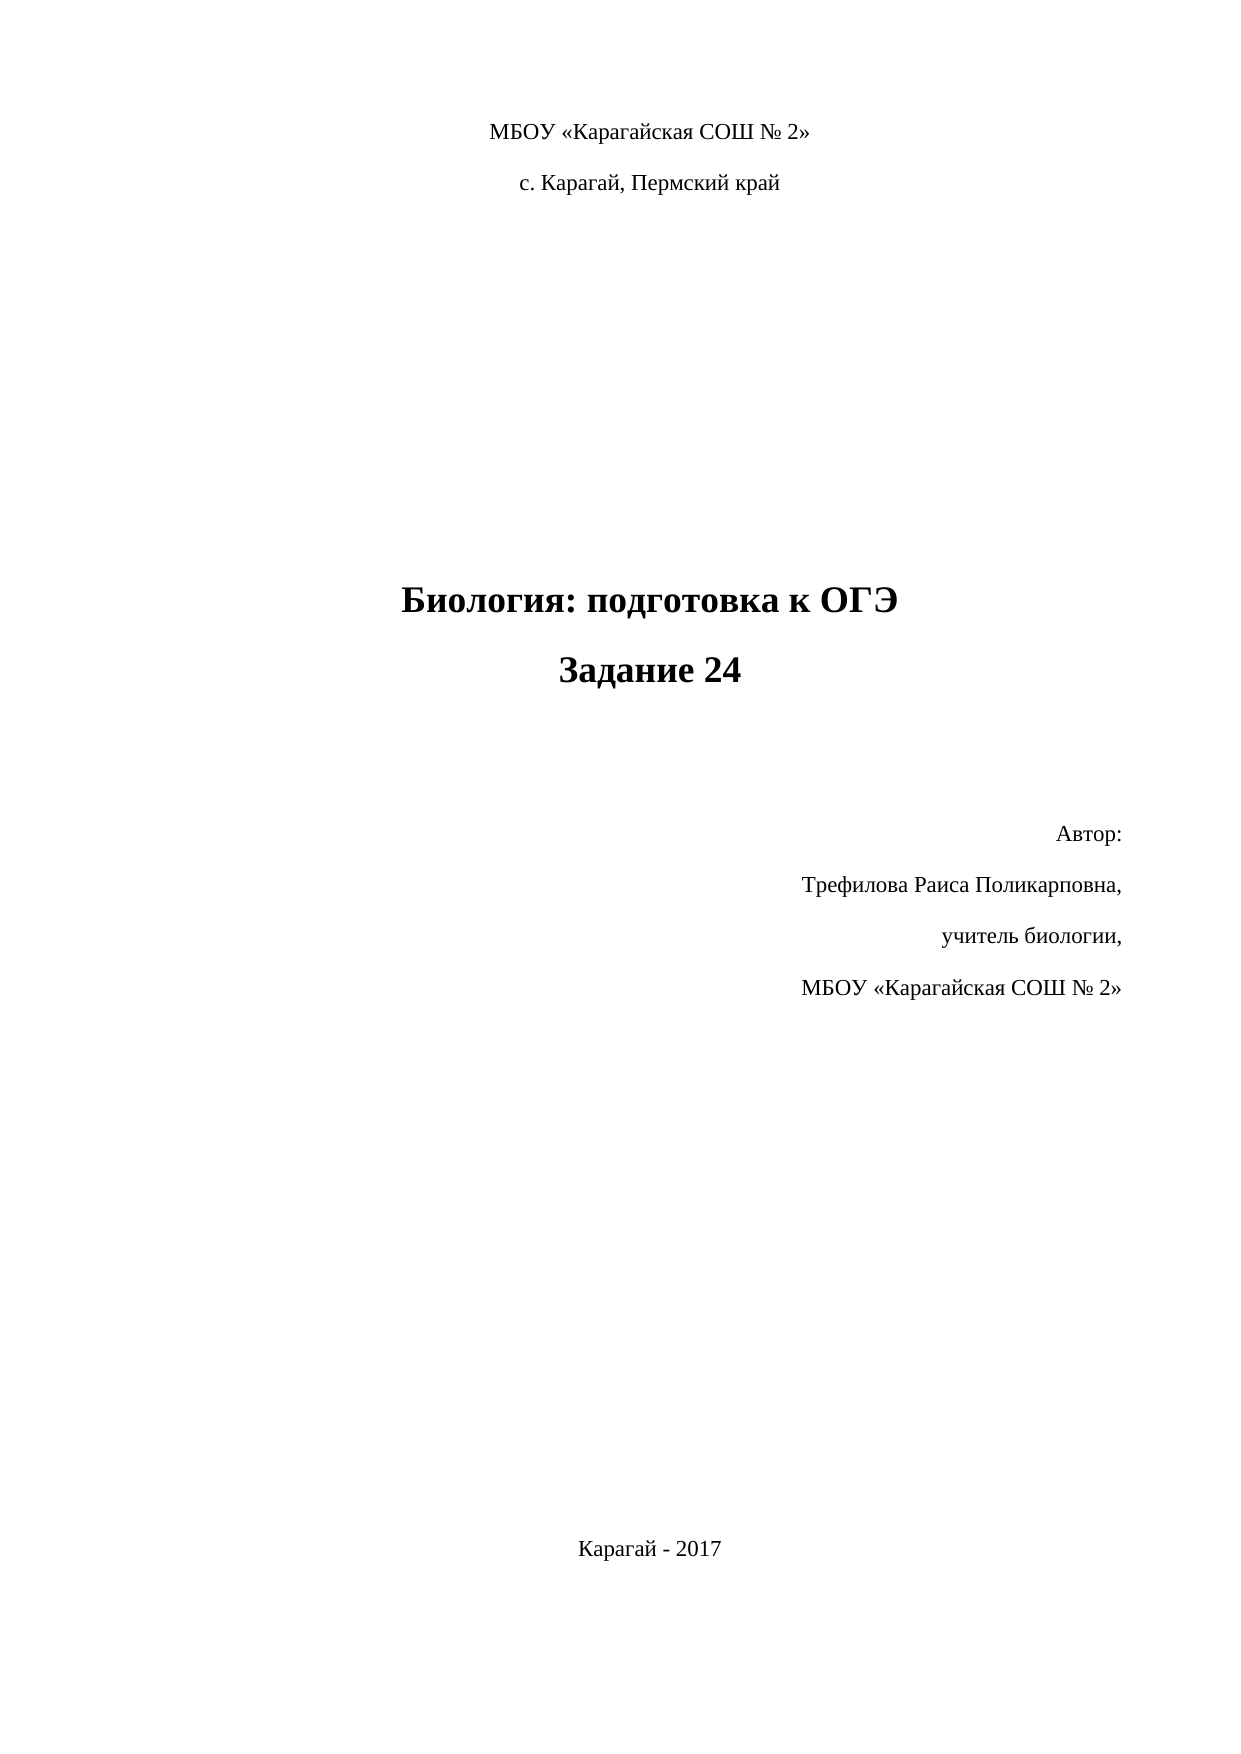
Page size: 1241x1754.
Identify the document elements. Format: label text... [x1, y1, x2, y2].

text Биология: подготовка к ОГЭ [177, 577, 1122, 621]
text Задание 24 [177, 648, 1122, 691]
text с. Карагай, Пермский край [177, 169, 1122, 196]
text МБОУ «Карагайская СОШ № 2» [177, 973, 1122, 1000]
text МБОУ «Карагайская СОШ № 2» [177, 118, 1122, 144]
text Карагай - 2017 [177, 1535, 1122, 1561]
text Трефилова Раиса Поликарповна, [177, 871, 1122, 898]
text Автор: [177, 820, 1122, 847]
text учитель биологии, [177, 922, 1122, 949]
